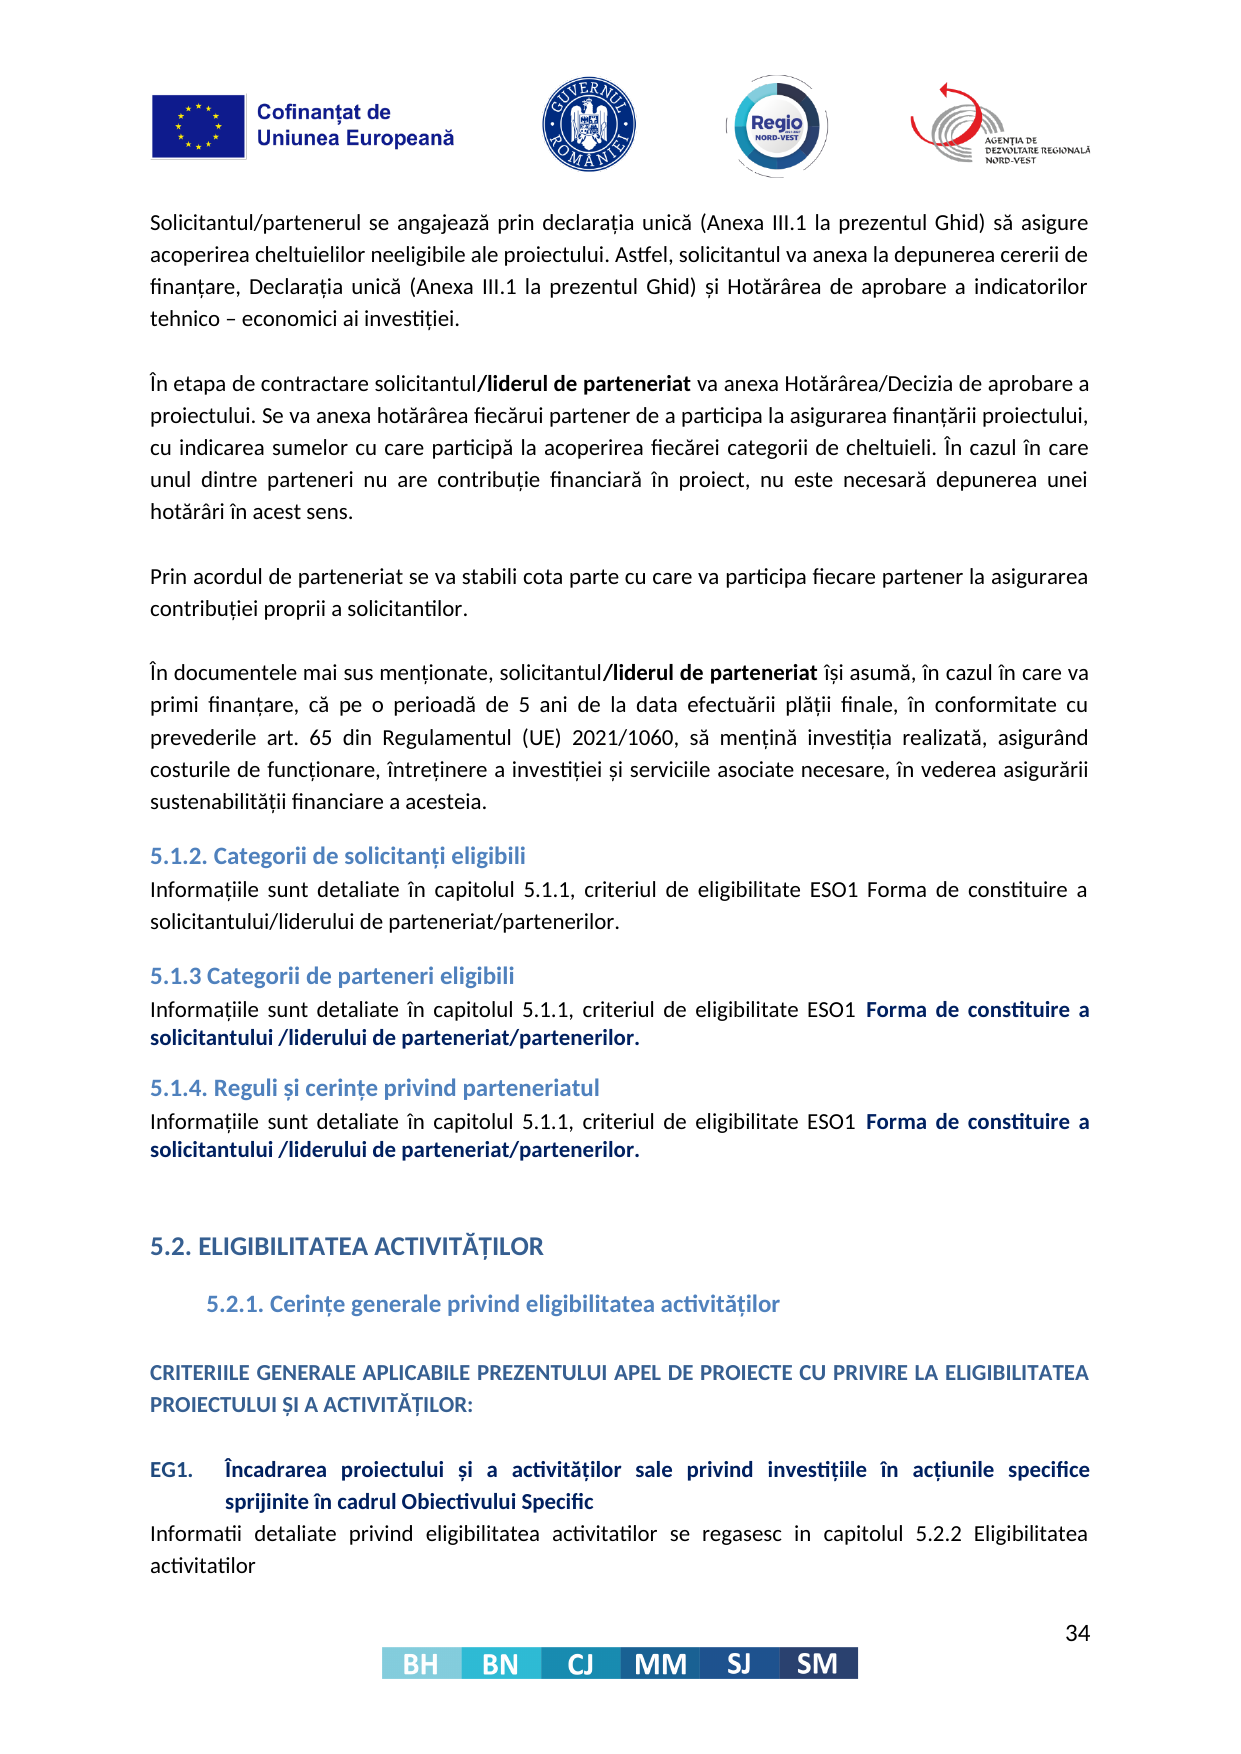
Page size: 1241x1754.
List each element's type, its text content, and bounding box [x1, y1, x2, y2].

list Încadrarea proiectului şi a activităţilor sale privind investiţiile în acţiunile specifice sprijinite în cadrul Obiectivului Specific [150, 1455, 1090, 1515]
picture [382, 1647, 859, 1679]
subtitle 5.1.3 Categorii de parteneri eligibili [150, 960, 1090, 991]
subtitle 5.2.1. Cerințe generale privind eligibilitatea activităților [206, 1288, 1090, 1319]
text Informațiile sunt detaliate în capitolul 5.1.1, criteriul de eligibilitate ESO1 Forma de constituire a solicitantului /liderului de parteneriat/partenerilor. [150, 995, 1090, 1051]
subtitle 5.2. ELIGIBILITATEA ACTIVITĂȚILOR [150, 1229, 1090, 1262]
picture [150, 75, 1091, 178]
text Prin acordul de parteneriat se va stabili cota parte cu care va participa fiecare partener la asigurarea contribuției proprii a solicitantilor. [150, 562, 1090, 622]
text Solicitantul/partenerul se angajează prin declarația unică (Anexa III.1 la prezentul Ghid) să asigure acoperirea cheltuielilor neeligibile ale proiectului. Astfel, solicitantul va anexa la depunerea cererii de finanțare, Declarația unică (Anexa III.1 la prezentul Ghid) și Hotărârea de aprobare a indicatorilor tehnico – economici ai investiției. [150, 208, 1090, 332]
text În etapa de contractare solicitantul/liderul de parteneriat va anexa Hotărârea/Decizia de aprobare a proiectului. Se va anexa hotărârea fiecărui partener de a participa la asigurarea finanțării proiectului, cu indicarea sumelor cu care participă la acoperirea fiecărei categorii de cheltuieli. În cazul în care unul dintre parteneri nu are contribuție financiară în proiect, nu este necesară depunerea unei hotărâri în acest sens. [150, 369, 1090, 525]
subtitle 5.1.2. Categorii de solicitanți eligibili [150, 840, 1090, 871]
list Informațiile sunt detaliate în capitolul 5.1.1, criteriul de eligibilitate ESO1 Forma de constituire a solicitantului /liderului de parteneriat/partenerilor. [150, 1107, 1090, 1163]
text Informatii detaliate privind eligibilitatea activitatilor se regasesc in capitolul 5.2.2 Eligibilitatea activitatilor [150, 1519, 1090, 1579]
subtitle 5.1.4. Reguli și cerințe privind parteneriatul [150, 1072, 1090, 1103]
text CRITERIILE GENERALE APLICABILE PREZENTULUI APEL DE PROIECTE CU PRIVIRE LA ELIGIBILITATEA PROIECTULUI ȘI A ACTIVITĂȚILOR: [150, 1358, 1090, 1418]
text În documentele mai sus menționate, solicitantul/liderul de parteneriat își asumă, în cazul în care va primi finanțare, că pe o perioadă de 5 ani de la data efectuării plății finale, în conformitate cu prevederile art. 65 din Regulamentul (UE) 2021/1060, să mențină investiția realizată, asigurând costurile de funcționare, întreținere a investiției și serviciile asociate necesare, în vederea asigurării sustenabilității financiare a acesteia. [150, 658, 1090, 815]
text Informațiile sunt detaliate în capitolul 5.1.1, criteriul de eligibilitate ESO1 Forma de constituire a solicitantului/liderului de parteneriat/partenerilor. [150, 875, 1090, 935]
